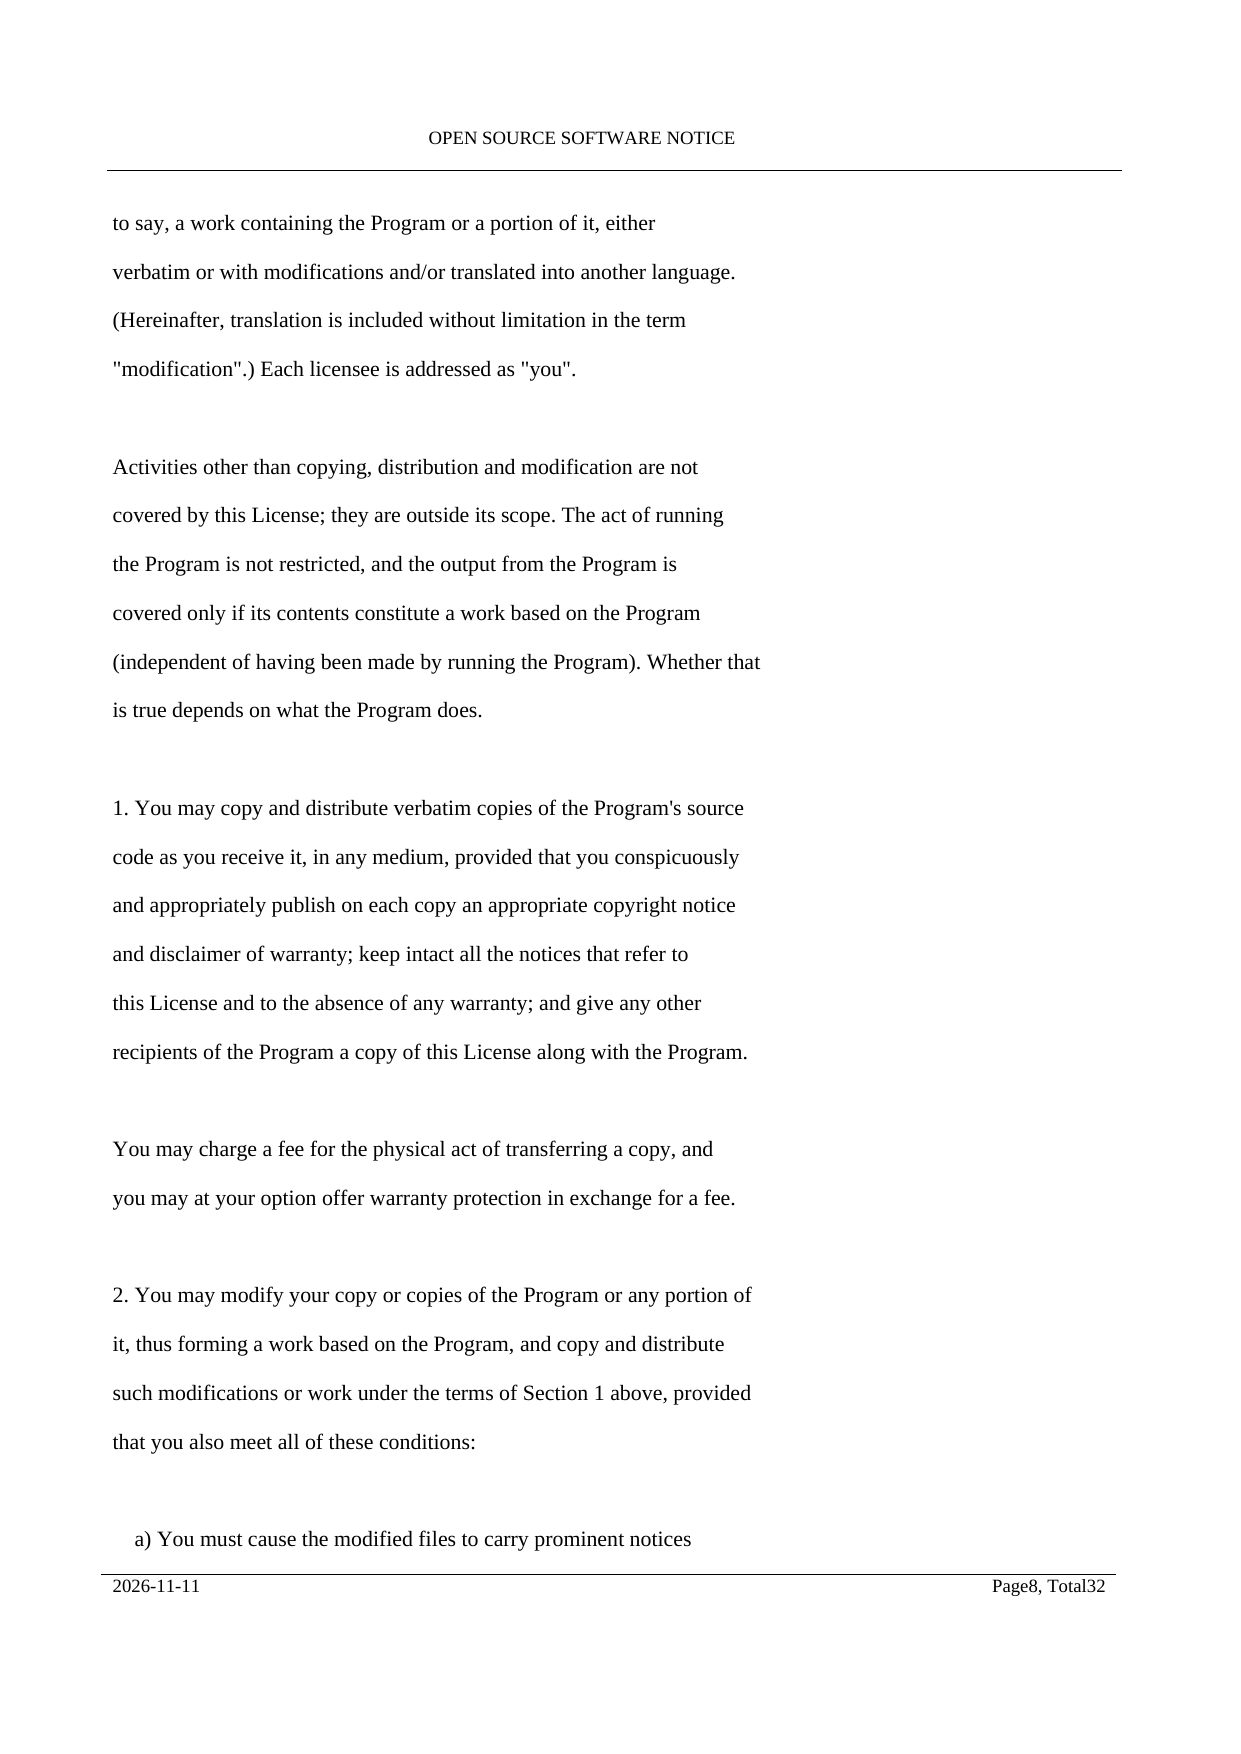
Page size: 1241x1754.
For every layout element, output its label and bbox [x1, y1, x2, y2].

text [112, 206, 1128, 1555]
